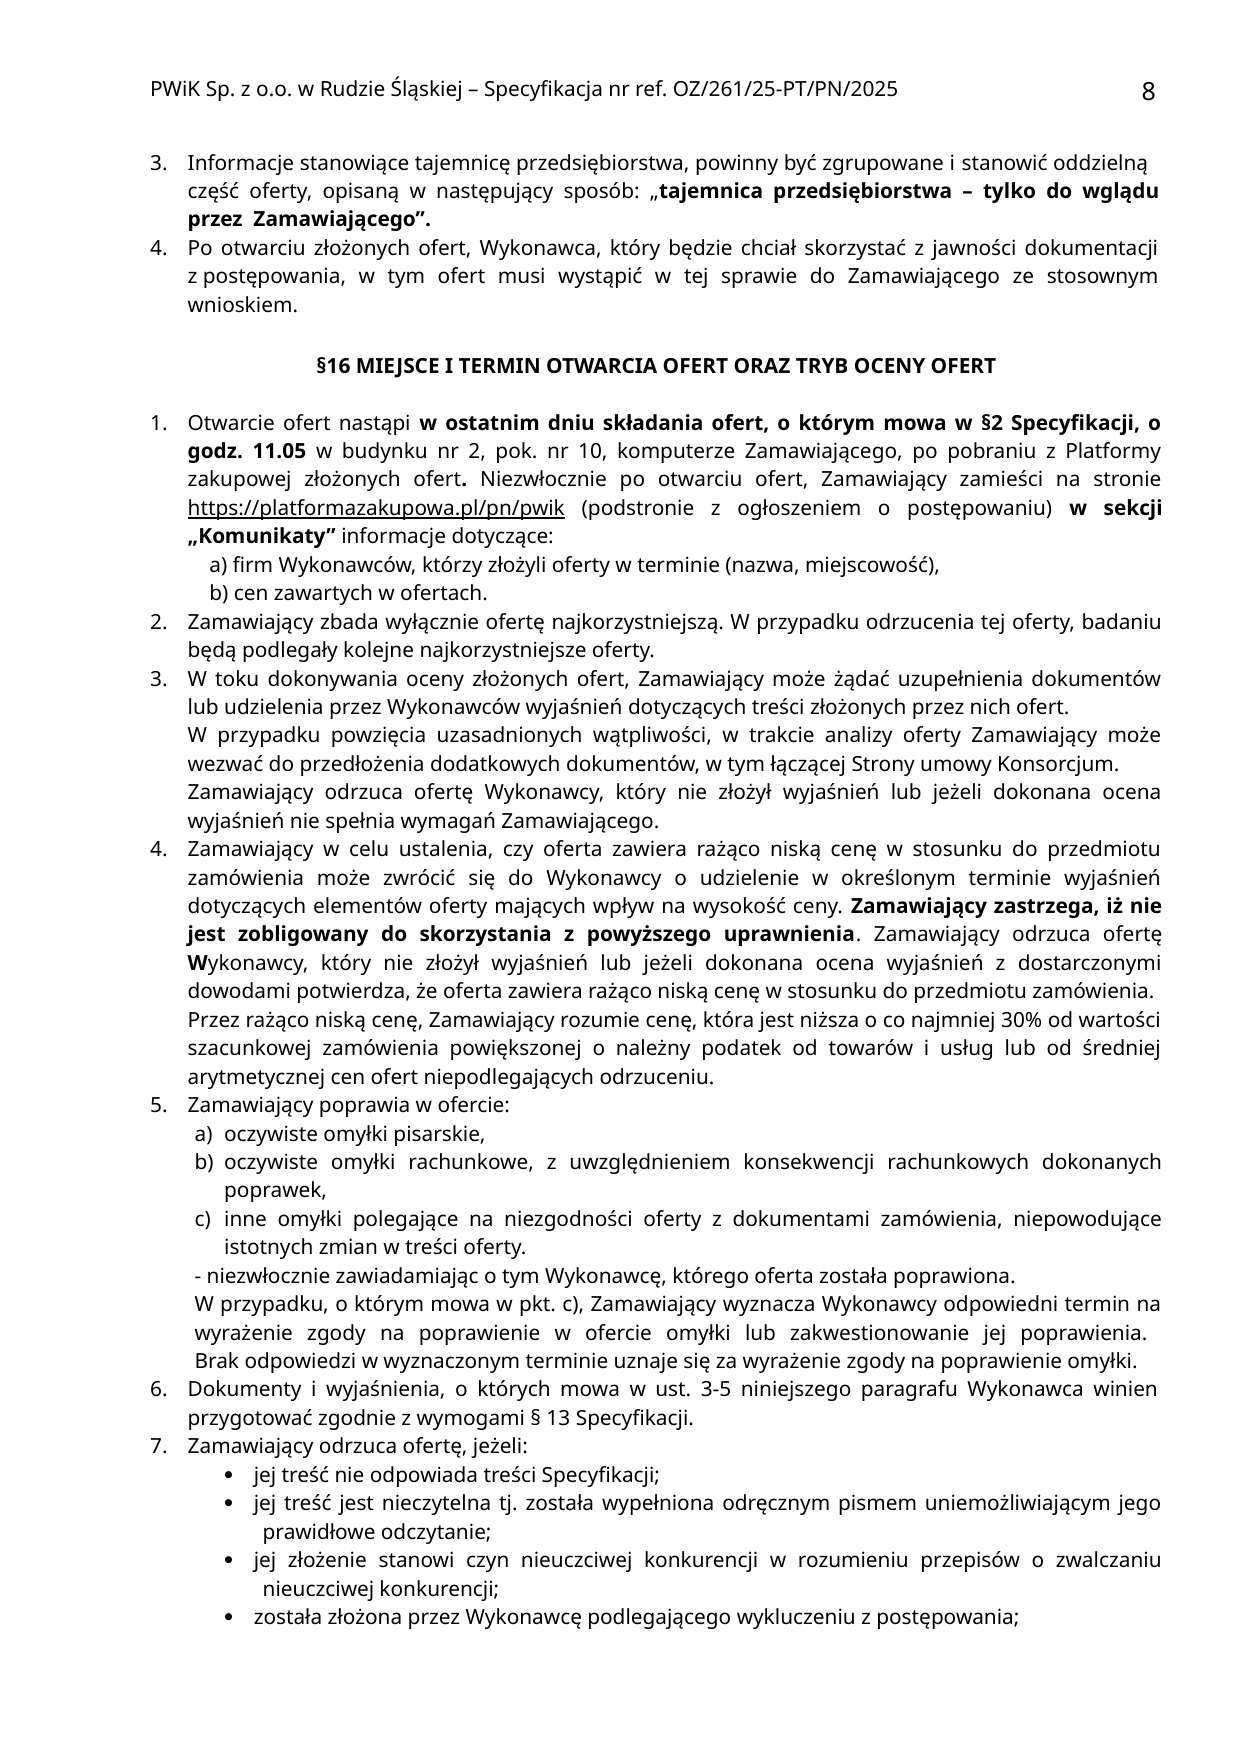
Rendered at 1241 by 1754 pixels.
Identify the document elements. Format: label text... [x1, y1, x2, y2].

list Po otwarciu złożonych ofert, Wykonawca, który będzie chciał skorzystać z jawności dokumentacji z postępowania, w tym ofert musi wystąpić w tej sprawie do Zamawiającego ze stosownym wnioskiem. [150, 233, 1159, 318]
text a) firm Wykonawców, którzy złożyli oferty w terminie (nazwa, miejscowość), [209, 550, 1162, 578]
list Zamawiający odrzuca ofertę, jeżeli: [150, 1431, 1162, 1460]
list została złożona przez Wykonawcę podlegającego wykluczeniu z postępowania; [225, 1602, 1162, 1631]
text W przypadku, o którym mowa w pkt. c), Zamawiający wyznacza Wykonawcy odpowiedni termin na wyrażenie zgody na poprawienie w ofercie omyłki lub zakwestionowanie jej poprawienia. Brak odpowiedzi w wyznaczonym terminie uznaje się za wyrażenie zgody na poprawienie omyłki. [194, 1289, 1162, 1374]
list jej złożenie stanowi czyn nieuczciwej konkurencji w rozumieniu przepisów o zwalczaniu nieuczciwej konkurencji; [225, 1545, 1162, 1602]
list jej treść nie odpowiada treści Specyfikacji; [225, 1460, 1162, 1488]
list Zamawiający zbada wyłącznie ofertę najkorzystniejszą. W przypadku odrzucenia tej oferty, badaniu będą podlegały kolejne najkorzystniejsze oferty. [150, 607, 1162, 664]
list W toku dokonywania oceny złożonych ofert, Zamawiający może żądać uzupełnienia dokumentów lub udzielenia przez Wykonawców wyjaśnień dotyczących treści złożonych przez nich ofert. [150, 664, 1162, 721]
text - niezwłocznie zawiadamiając o tym Wykonawcę, którego oferta została poprawiona. [194, 1261, 1162, 1289]
list oczywiste omyłki pisarskie, [194, 1119, 1162, 1147]
list Zamawiający w celu ustalenia, czy oferta zawiera rażąco niską cenę w stosunku do przedmiotu zamówienia może zwrócić się do Wykonawcy o udzielenie w określonym terminie wyjaśnień dotyczących elementów oferty mających wpływ na wysokość ceny. Zamawiający zastrzega, iż nie jest zobligowany do skorzystania z powyższego uprawnienia. Zamawiający odrzuca ofertę Wykonawcy, który nie złożył wyjaśnień lub jeżeli dokonana ocena wyjaśnień z dostarczonymi dowodami potwierdza, że oferta zawiera rażąco niską cenę w stosunku do przedmiotu zamówienia. [150, 834, 1162, 1005]
list Dokumenty i wyjaśnienia, o których mowa w ust. 3-5 niniejszego paragrafu Wykonawca winien przygotować zgodnie z wymogami § 13 Specyfikacji. [150, 1374, 1159, 1431]
list Otwarcie ofert nastąpi w ostatnim dniu składania ofert, o którym mowa w §2 Specyfikacji, o godz. 11.05 w budynku nr 2, pok. nr 10, komputerze Zamawiającego, po pobraniu z Platformy zakupowej złożonych ofert. Niezwłocznie po otwarciu ofert, Zamawiający zamieści na stronie https://platformazakupowa.pl/pn/pwik (podstronie z ogłoszeniem o postępowaniu) w sekcji „Komunikaty” informacje dotyczące: [150, 408, 1162, 550]
text W przypadku powzięcia uzasadnionych wątpliwości, w trakcie analizy oferty Zamawiający może wezwać do przedłożenia dodatkowych dokumentów, w tym łączącej Strony umowy Konsorcjum. [187, 721, 1162, 777]
subtitle §16 MIEJSCE I TERMIN OTWARCIA OFERT ORAZ TRYB OCENY OFERT [150, 351, 1162, 379]
list jej treść jest nieczytelna tj. została wypełniona odręcznym pismem uniemożliwiającym jego prawidłowe odczytanie; [225, 1488, 1162, 1545]
list Zamawiający poprawia w ofercie: [150, 1090, 1162, 1119]
list oczywiste omyłki rachunkowe, z uwzględnieniem konsekwencji rachunkowych dokonanych poprawek, [194, 1147, 1162, 1204]
list Informacje stanowiące tajemnicę przedsiębiorstwa, powinny być zgrupowane i stanowić oddzielną część oferty, opisaną w następujący sposób: „tajemnica przedsiębiorstwa – tylko do wglądu przez Zamawiającego”. [150, 148, 1159, 233]
text b) cen zawartych w ofertach. [209, 578, 1162, 607]
text Zamawiający odrzuca ofertę Wykonawcy, który nie złożył wyjaśnień lub jeżeli dokonana ocena wyjaśnień nie spełnia wymagań Zamawiającego. [187, 777, 1162, 834]
text Przez rażąco niską cenę, Zamawiający rozumie cenę, która jest niższa o co najmniej 30% od wartości szacunkowej zamówienia powiększonej o należny podatek od towarów i usług lub od średniej arytmetycznej cen ofert niepodlegających odrzuceniu. [187, 1005, 1162, 1090]
list inne omyłki polegające na niezgodności oferty z dokumentami zamówienia, niepowodujące istotnych zmian w treści oferty. [194, 1204, 1162, 1261]
